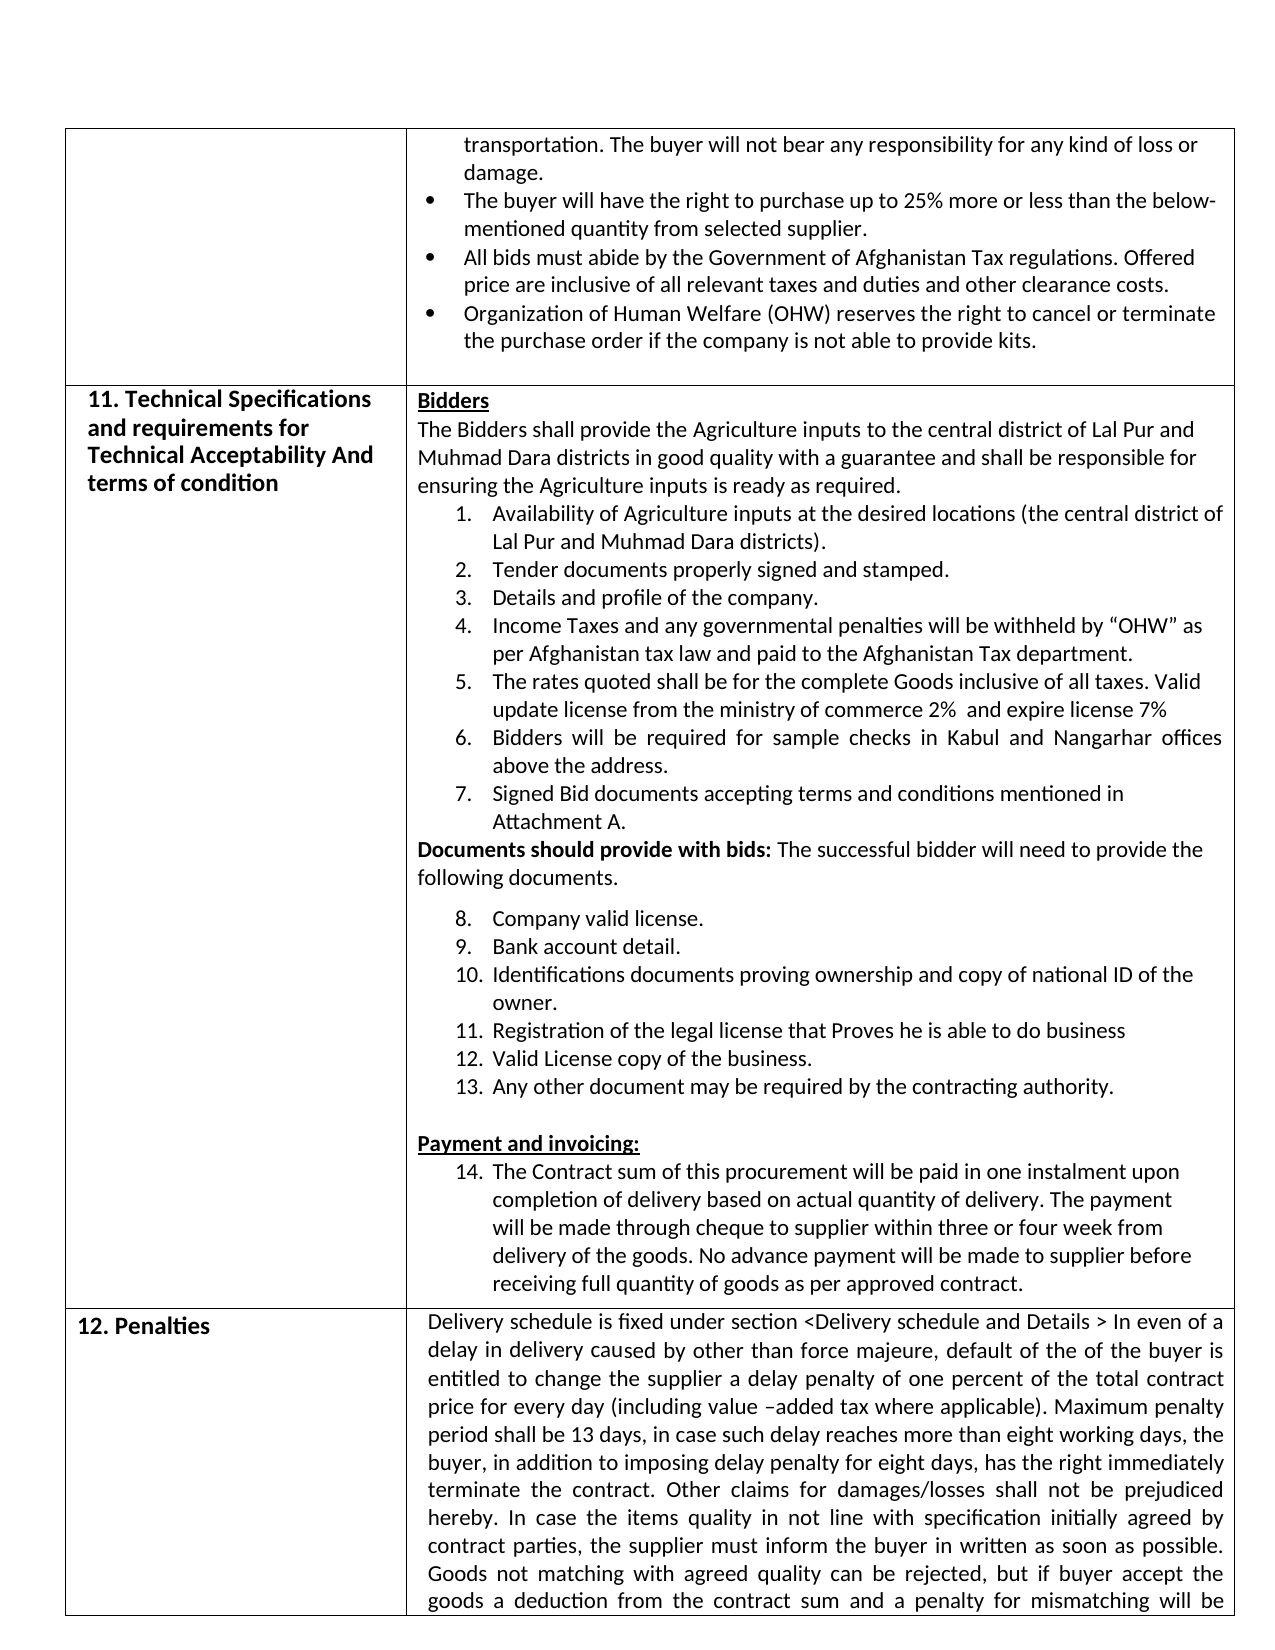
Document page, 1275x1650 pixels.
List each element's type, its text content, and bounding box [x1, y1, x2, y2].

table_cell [407, 1309, 1234, 1614]
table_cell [407, 129, 1234, 385]
table_cell 12. Penalties [66, 1309, 406, 1614]
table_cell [66, 129, 406, 385]
table_cell Bidders The Bidders shall provide the Agriculture inputs to the central district of Lal Pur and Muhmad Dara districts in good quality with a guarantee and shall be responsible for ensuring the Agriculture inputs is ready as required. Availability of Agriculture inputs at the desired locations (the central district of Lal Pur and Muhmad Dara districts). Tender documents properly signed and stamped. Details and profile of the company. Income Taxes and any governmental penalties will be withheld by “OHW” as per Afghanistan tax law and paid to the Afghanistan Tax department. The rates quoted shall be for the complete Goods inclusive of all taxes. Valid update license from the ministry of commerce 2% and expire license 7% Bidders will be required for sample checks in Kabul and Nangarhar offices above the address. Signed Bid documents accepting terms and conditions mentioned in Attachment A. Documents should provide with bids: The successful bidder will need to provide the following documents. Company valid license. Bank account detail. Identifications documents proving ownership and copy of national ID of the owner. Registration of the legal license that Proves he is able to do business Valid License copy of the business. Any other document may be required by the contracting authority. Payment and invoicing: The Contract sum of this procurement will be paid in one instalment upon completion of delivery based on actual quantity of delivery. The payment will be made through cheque to supplier within three or four week from delivery of the goods. No advance payment will be made to supplier before receiving full quantity of goods as per approved contract. [407, 386, 1234, 1308]
table_cell 11. Technical Specifications and requirements for Technical Acceptability And terms of condition [66, 386, 406, 1308]
